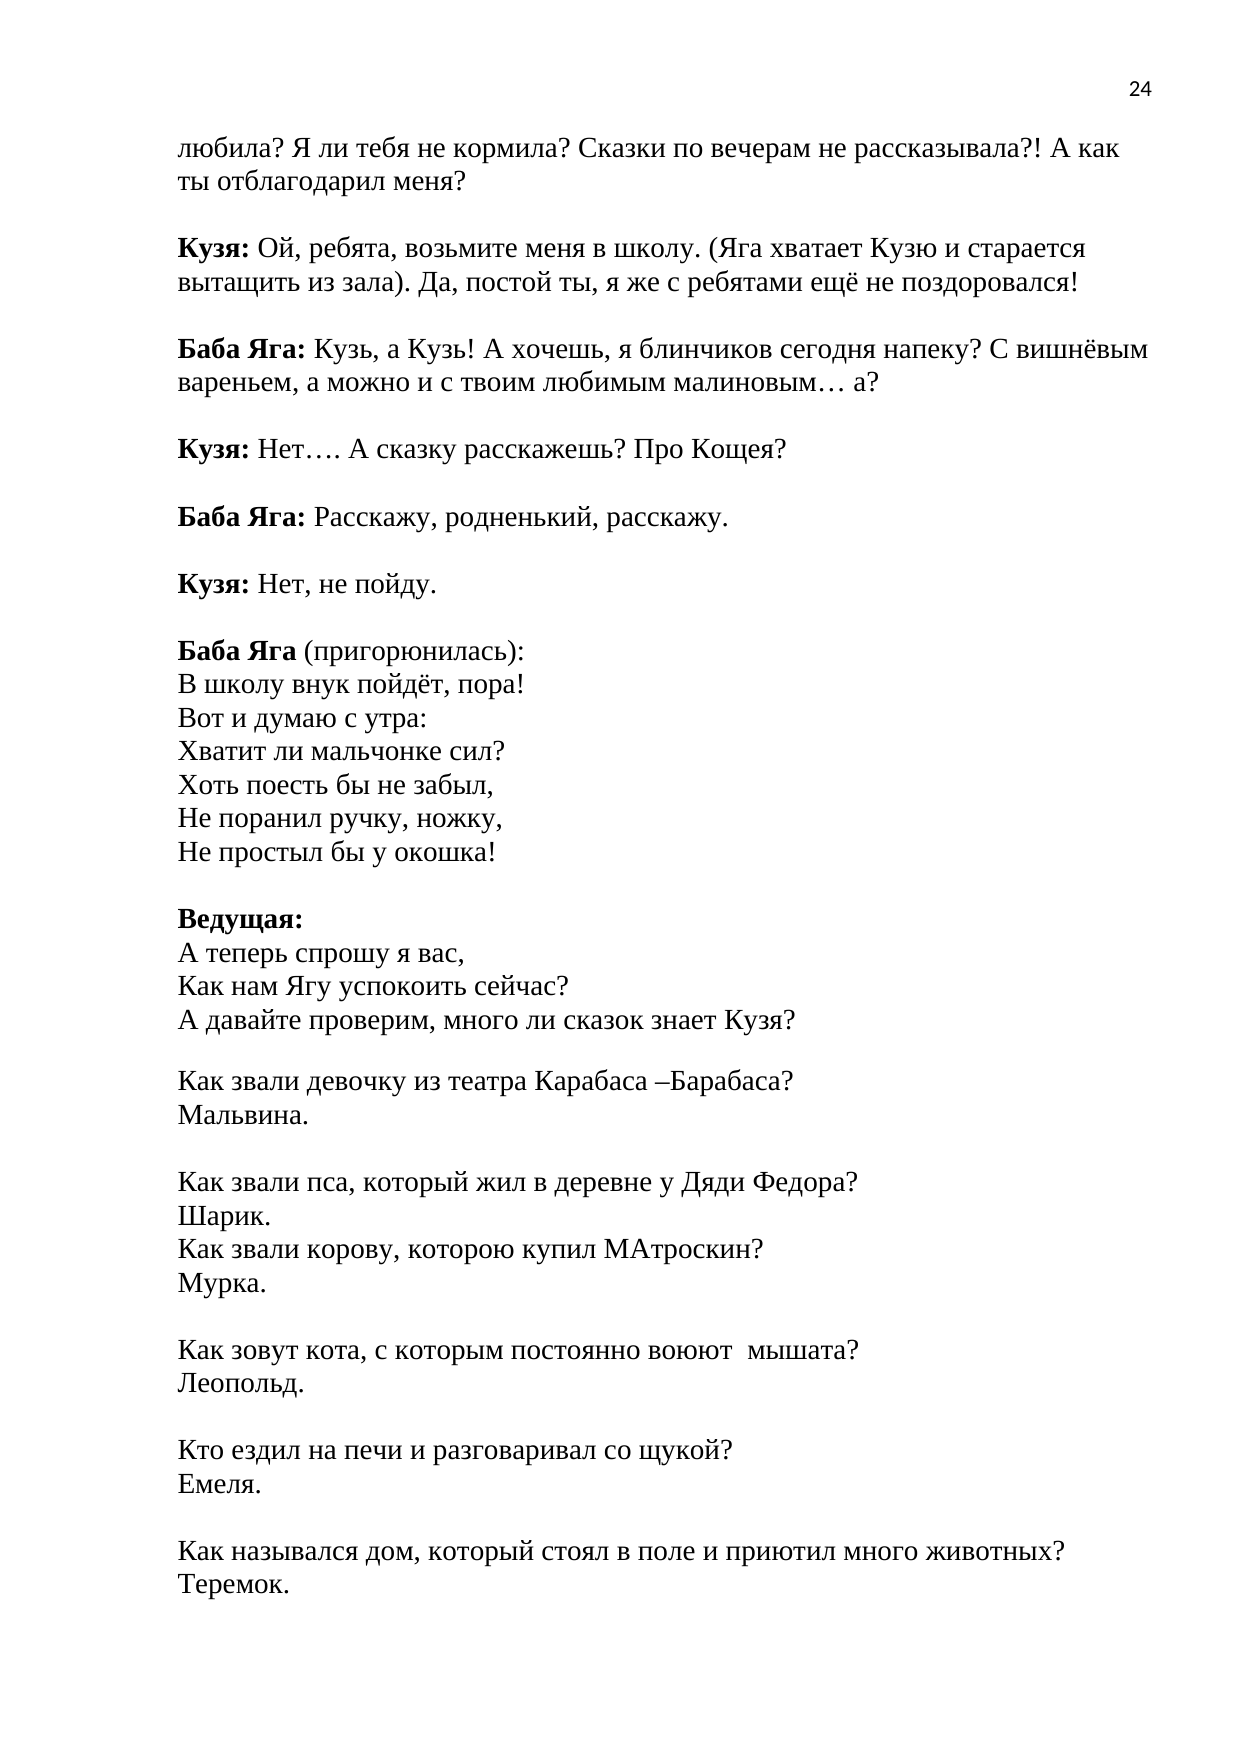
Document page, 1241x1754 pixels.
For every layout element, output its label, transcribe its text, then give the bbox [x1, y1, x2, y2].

text А теперь спрошу я вас, Как нам Ягу успокоить сейчас? [177, 935, 1152, 1002]
text Как назывался дом, который стоял в поле и приютил много животных? Теремок. [177, 1533, 1152, 1600]
text Как звали корову, которою купил МАтроскин? Мурка. [177, 1231, 1152, 1298]
text Кто ездил на печи и разговаривал со щукой? Емеля. [177, 1432, 1152, 1499]
text Кузя: Ой, ребята, возьмите меня в школу. (Яга хватает Кузю и старается вытащить из зала). Да, постой ты, я же с ребятами ещё не поздоровался! [177, 197, 1152, 297]
text Как звали девочку из театра Карабаса –Барабаса? Мальвина. [177, 1063, 1152, 1131]
text В школу внук пойдёт, пора! Вот и думаю с утра: Хватит ли мальчонке сил? Хоть поесть бы не забыл, Не поранил ручку, ножку, Не простыл бы у окошка! [177, 666, 1152, 868]
text Как звали пса, который жил в деревне у Дяди Федора? Шарик. [177, 1164, 1152, 1231]
text Баба Яга (пригорюнилась): [177, 599, 1152, 666]
text Баба Яга: Расскажу, родненький, расскажу. [177, 465, 1152, 532]
text Баба Яга: Кузь, а Кузь! А хочешь, я блинчиков сегодня напеку? С вишнёвым вареньем, а можно и с твоим любимым малиновым… а? [177, 297, 1152, 398]
text А давайте проверим, много ли сказок знает Кузя? [177, 1002, 1152, 1063]
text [177, 130, 1152, 197]
text Как зовут кота, с которым постоянно воюют мышата? Леопольд. [177, 1332, 1152, 1399]
text Ведущая: [177, 901, 1152, 935]
text Кузя: Нет…. А сказку расскажешь? Про Кощея? [177, 398, 1152, 465]
text Кузя: Нет, не пойду. [177, 532, 1152, 599]
